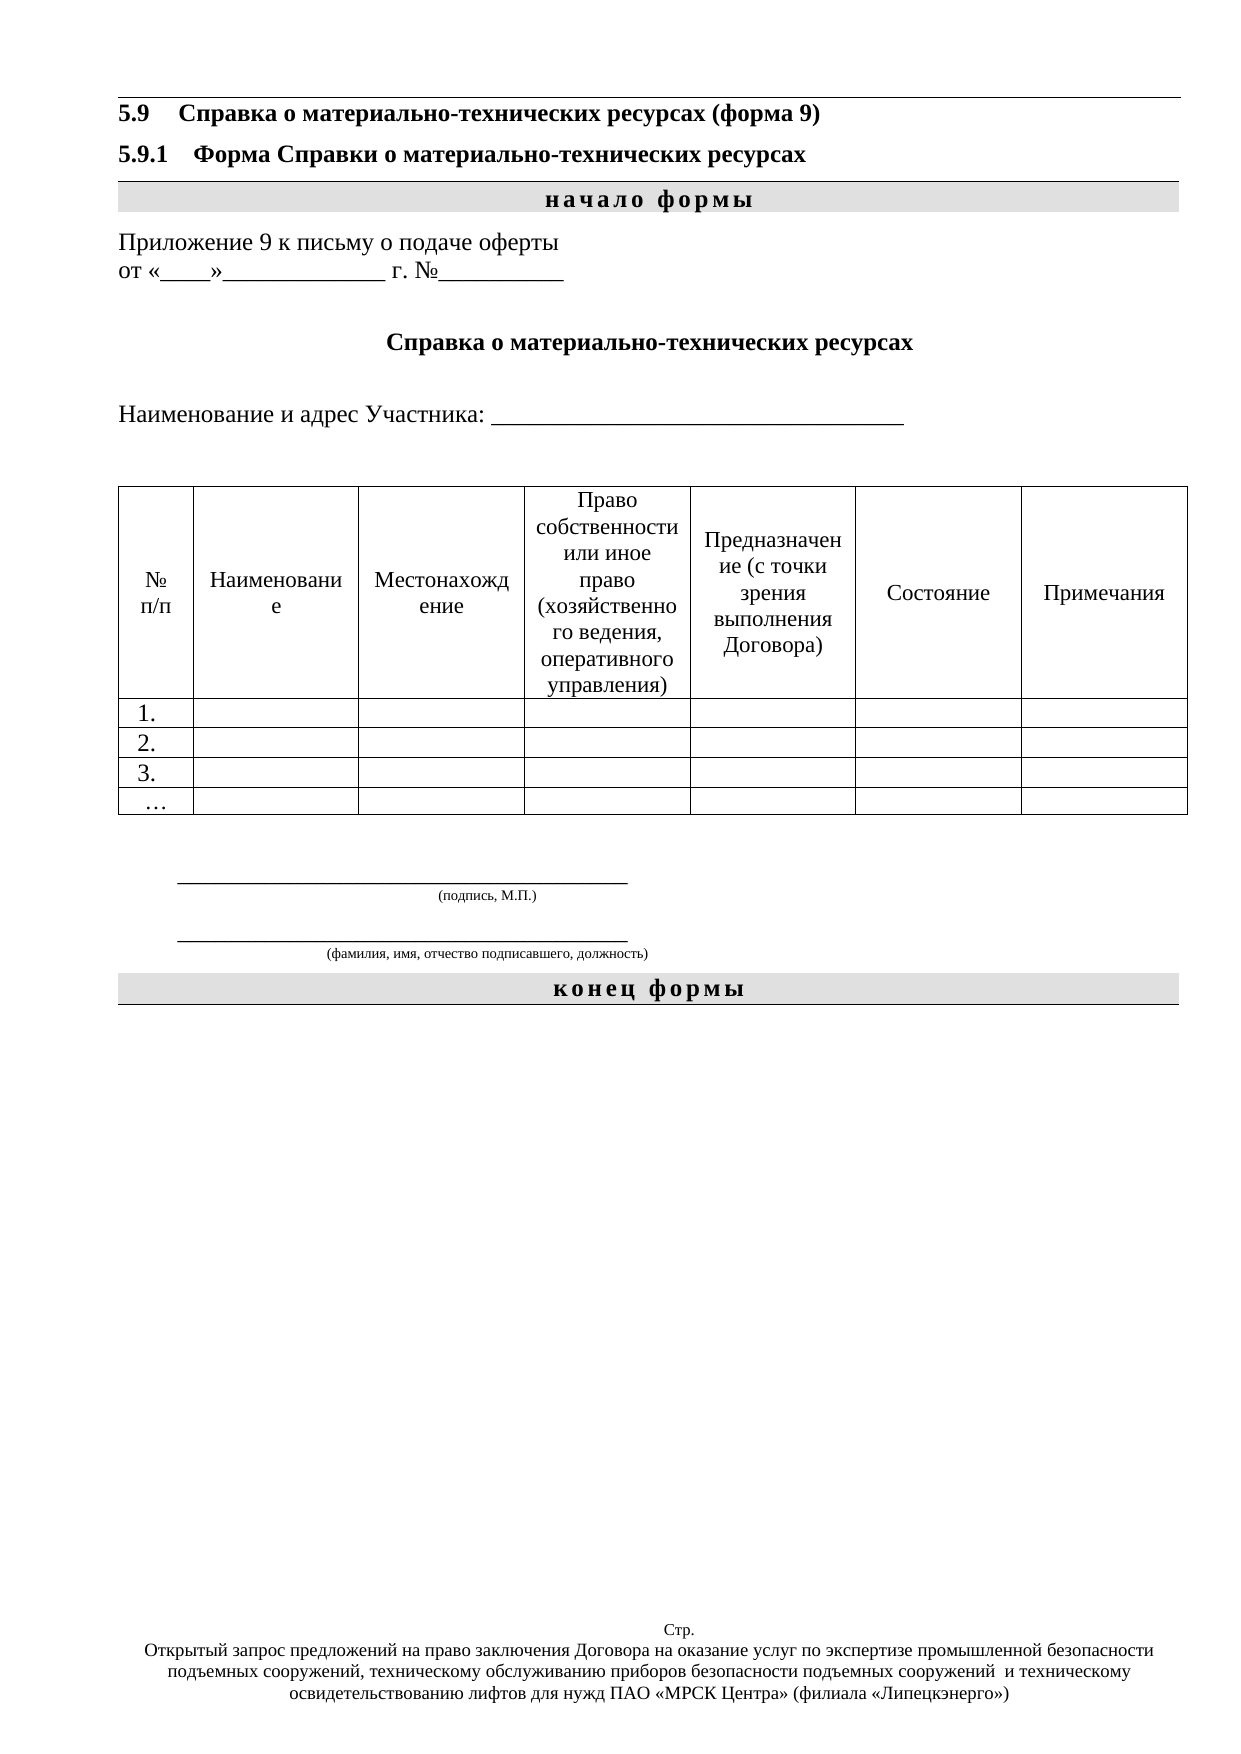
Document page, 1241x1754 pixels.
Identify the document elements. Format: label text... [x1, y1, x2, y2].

text конец формы [118, 973, 1179, 1004]
table_cell [359, 728, 524, 757]
table_cell [1022, 699, 1187, 727]
table_header Наименование [194, 487, 358, 697]
text (подпись, М.П.) [118, 887, 797, 916]
text Приложение 9 к письму о подаче оферты от «____»_____________ г. №__________ [118, 227, 1181, 284]
table_cell [856, 788, 1021, 814]
table_cell … [119, 788, 193, 814]
table_header Состояние [856, 487, 1021, 697]
table_cell [525, 788, 690, 814]
table_cell [194, 728, 358, 757]
text начало формы [118, 182, 1179, 212]
table_header Право собственности или иное право (хозяйственного ведения, оперативного управления) [525, 487, 690, 697]
table_cell [691, 728, 855, 757]
table_cell [194, 699, 358, 727]
table_cell [691, 788, 855, 814]
table_cell [119, 758, 193, 787]
table_header № п/п [119, 487, 193, 697]
text ____________________________________ [118, 858, 1181, 887]
text Справка о материально-технических ресурсах [118, 327, 1181, 356]
table_cell [691, 758, 855, 787]
table_cell [1022, 728, 1187, 757]
text (фамилия, имя, отчество подписавшего, должность) [118, 944, 797, 973]
table_cell [194, 758, 358, 787]
table_cell [691, 699, 855, 727]
table_cell [856, 728, 1021, 757]
text Наименование и адрес Участника: _________________________________ [118, 399, 1181, 428]
table_cell [359, 699, 524, 727]
table_cell [359, 758, 524, 787]
table_cell [119, 699, 193, 727]
subtitle Справка о материально-технических ресурсах (форма 9) [118, 98, 1181, 127]
table_cell [525, 699, 690, 727]
table_header Примечания [1022, 487, 1187, 697]
table_cell [359, 788, 524, 814]
table_header Местонахождение [359, 487, 524, 697]
table_header Предназначение (с точки зрения выполнения Договора) [691, 487, 855, 697]
table_cell [1022, 758, 1187, 787]
table_cell [856, 758, 1021, 787]
table_cell [525, 728, 690, 757]
table_cell [525, 758, 690, 787]
table_cell [856, 699, 1021, 727]
table_cell [119, 728, 193, 757]
table_cell [1022, 788, 1187, 814]
subtitle Форма Справки о материально-технических ресурсах [118, 139, 1181, 168]
text ____________________________________ [118, 916, 1181, 944]
table_cell [194, 788, 358, 814]
